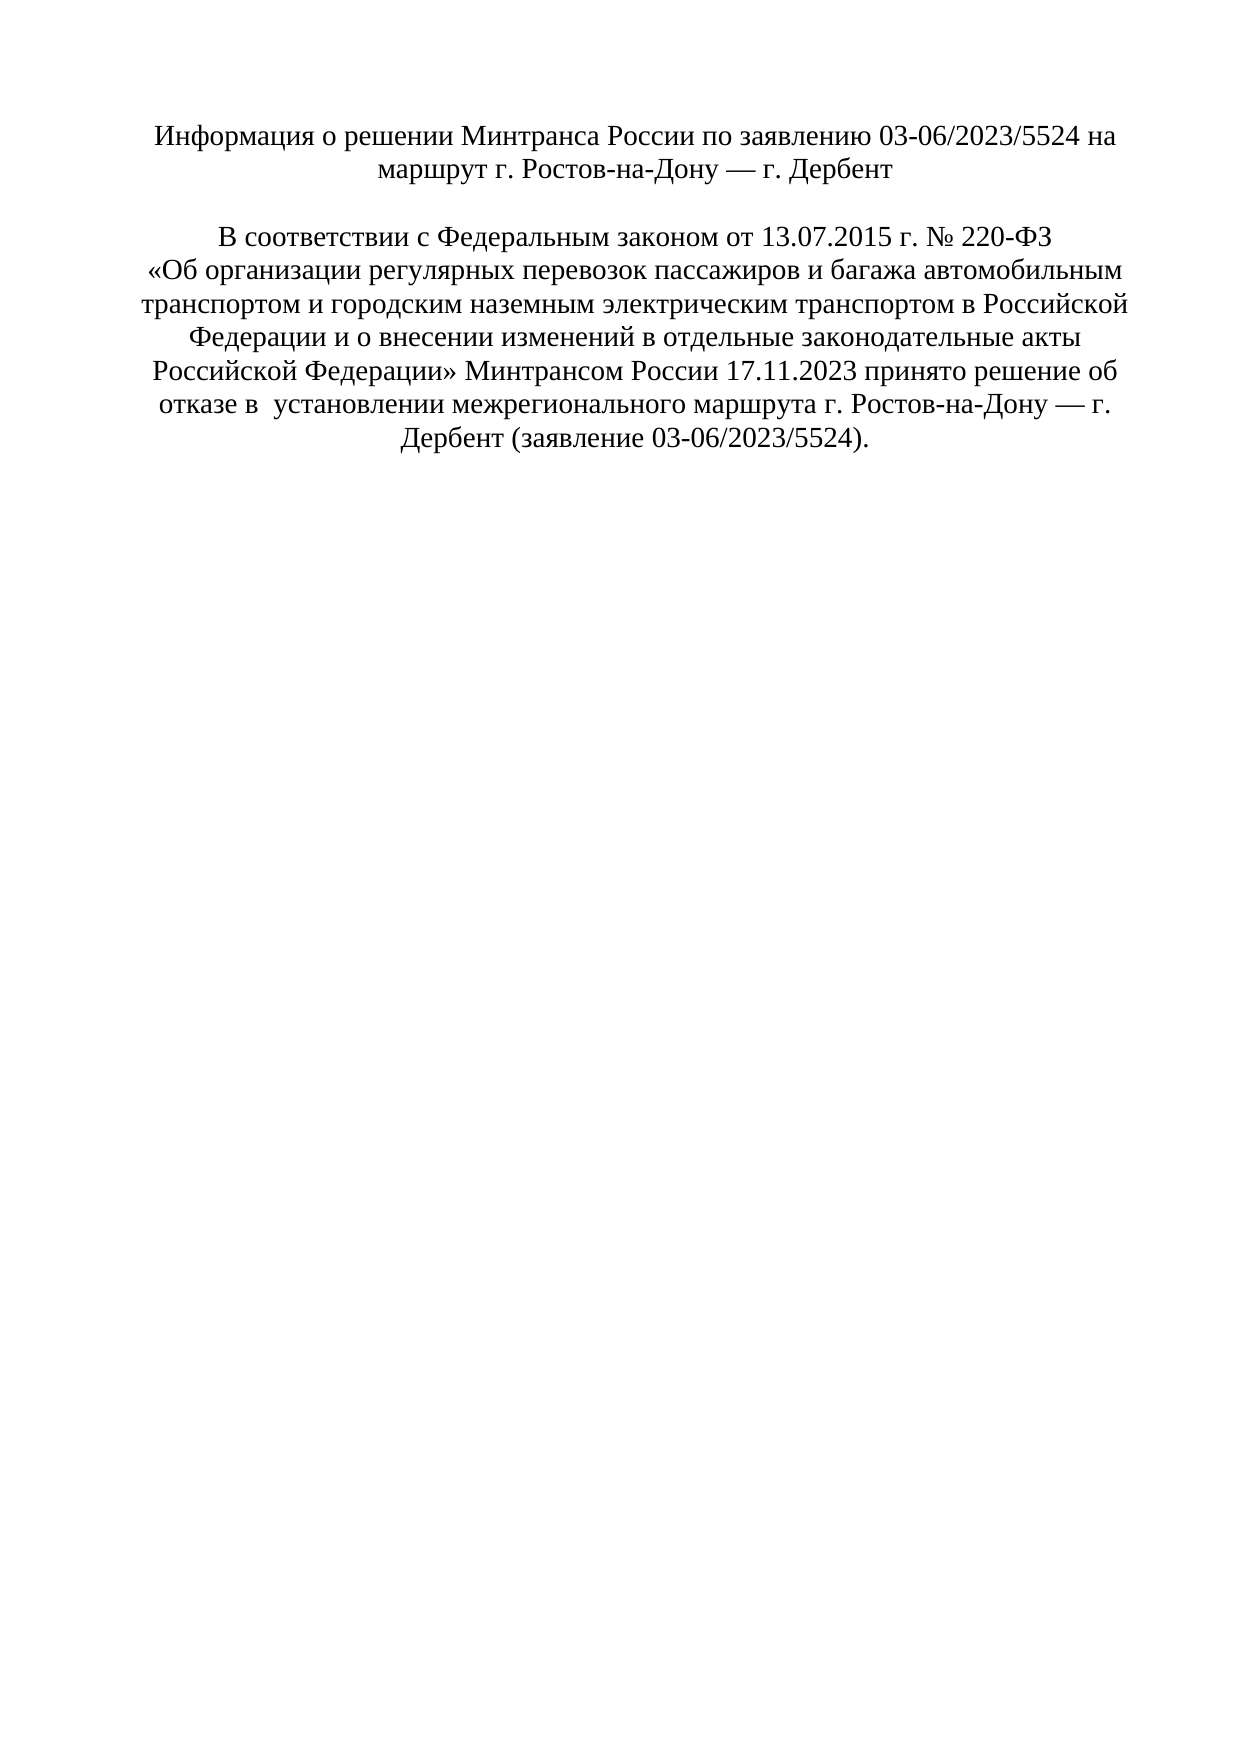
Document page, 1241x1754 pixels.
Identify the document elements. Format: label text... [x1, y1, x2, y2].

text Информация о решении Минтранса России по заявлению 03-06/2023/5524 на маршрут г. Ростов-на-Дону — г. Дербент [118, 118, 1152, 185]
text В соответствии с Федеральным законом от 13.07.2015 г. № 220-ФЗ «Об организации регулярных перевозок пассажиров и багажа автомобильным транспортом и городским наземным электрическим транспортом в Российской Федерации и о внесении изменений в отдельные законодательные акты Российской Федерации» Минтрансом России 17.11.2023 принято решение об отказе в установлении межрегионального маршрута г. Ростов-на-Дону — г. Дербент (заявление 03-06/2023/5524). [118, 219, 1152, 453]
